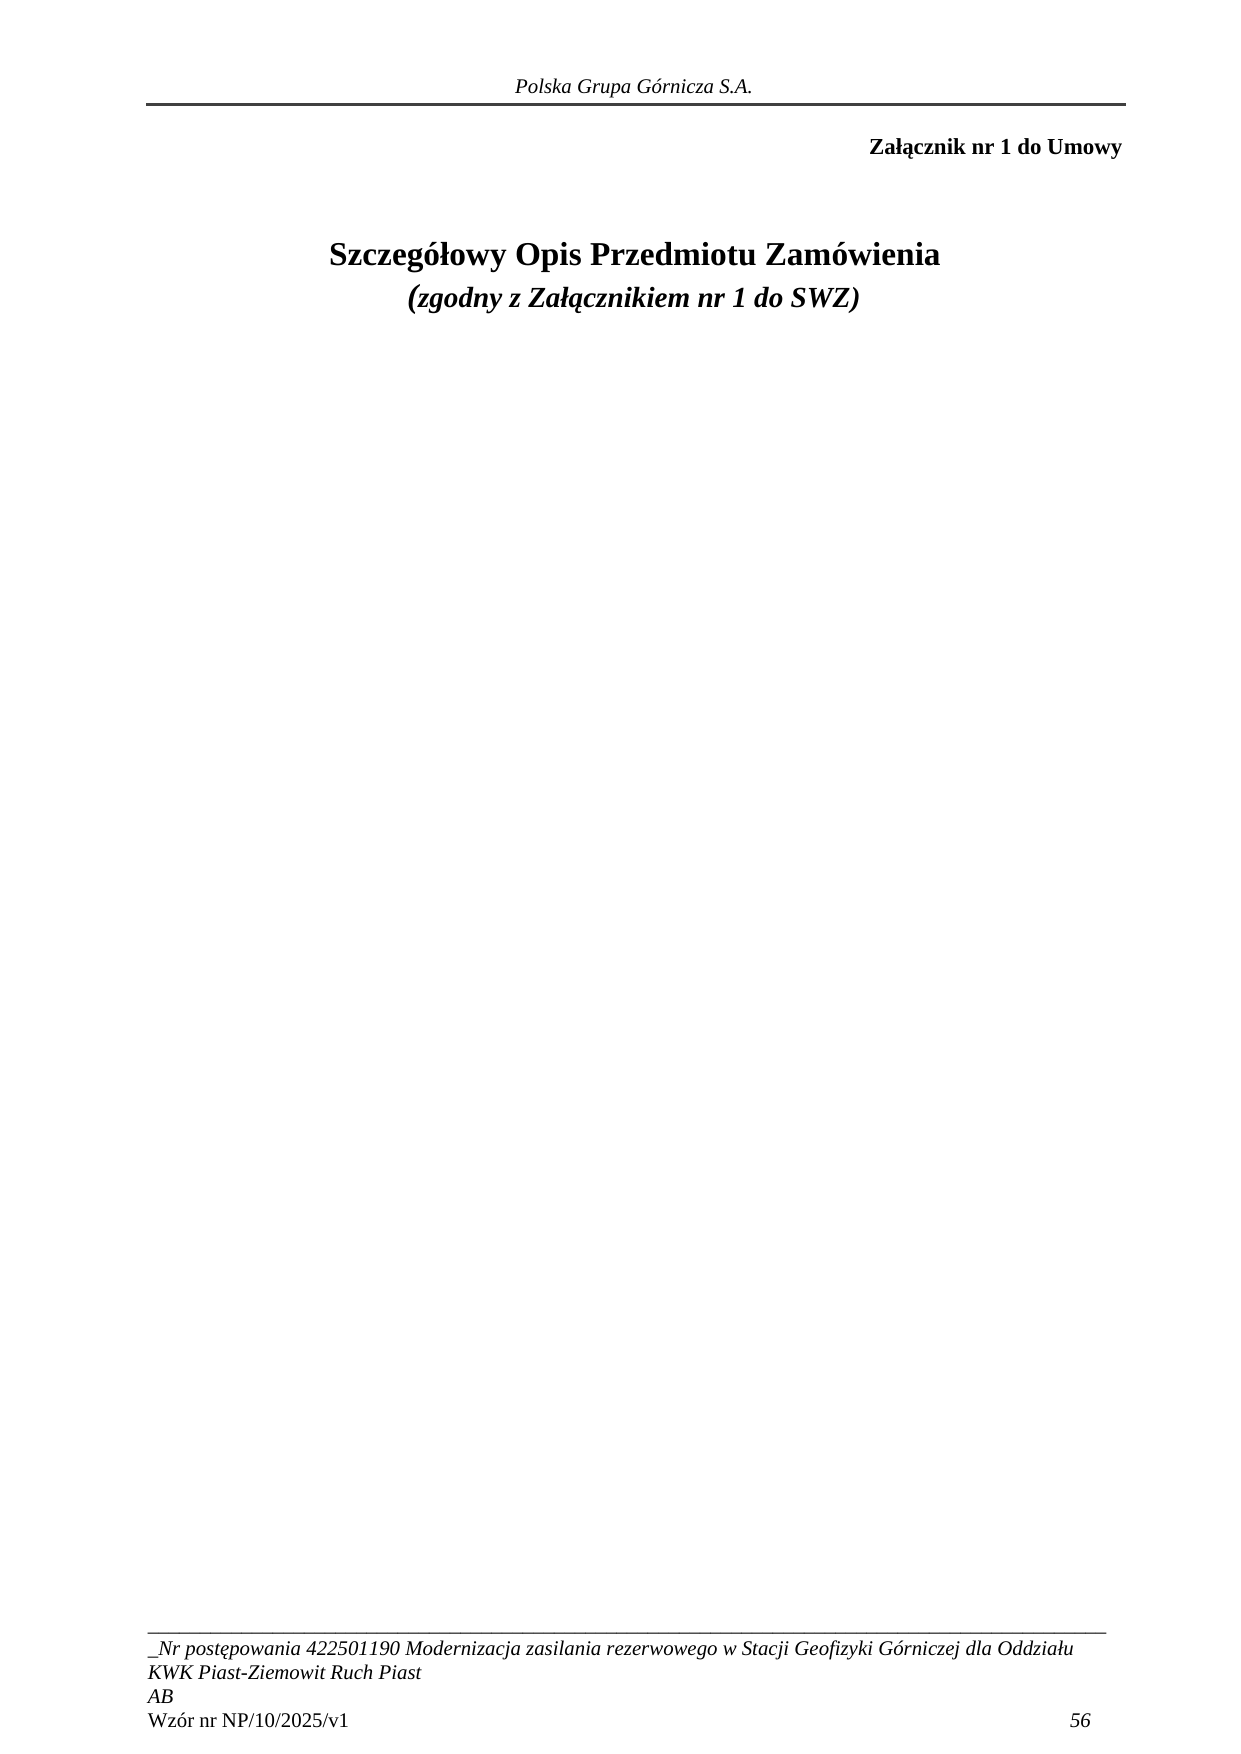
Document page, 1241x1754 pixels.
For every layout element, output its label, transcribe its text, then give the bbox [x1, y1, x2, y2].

text Szczegółowy Opis Przedmiotu Zamówienia [148, 234, 1122, 272]
text Załącznik nr 1 do Umowy [148, 133, 1122, 159]
text (zgodny z Załącznikiem nr 1 do SWZ) [148, 277, 1122, 315]
